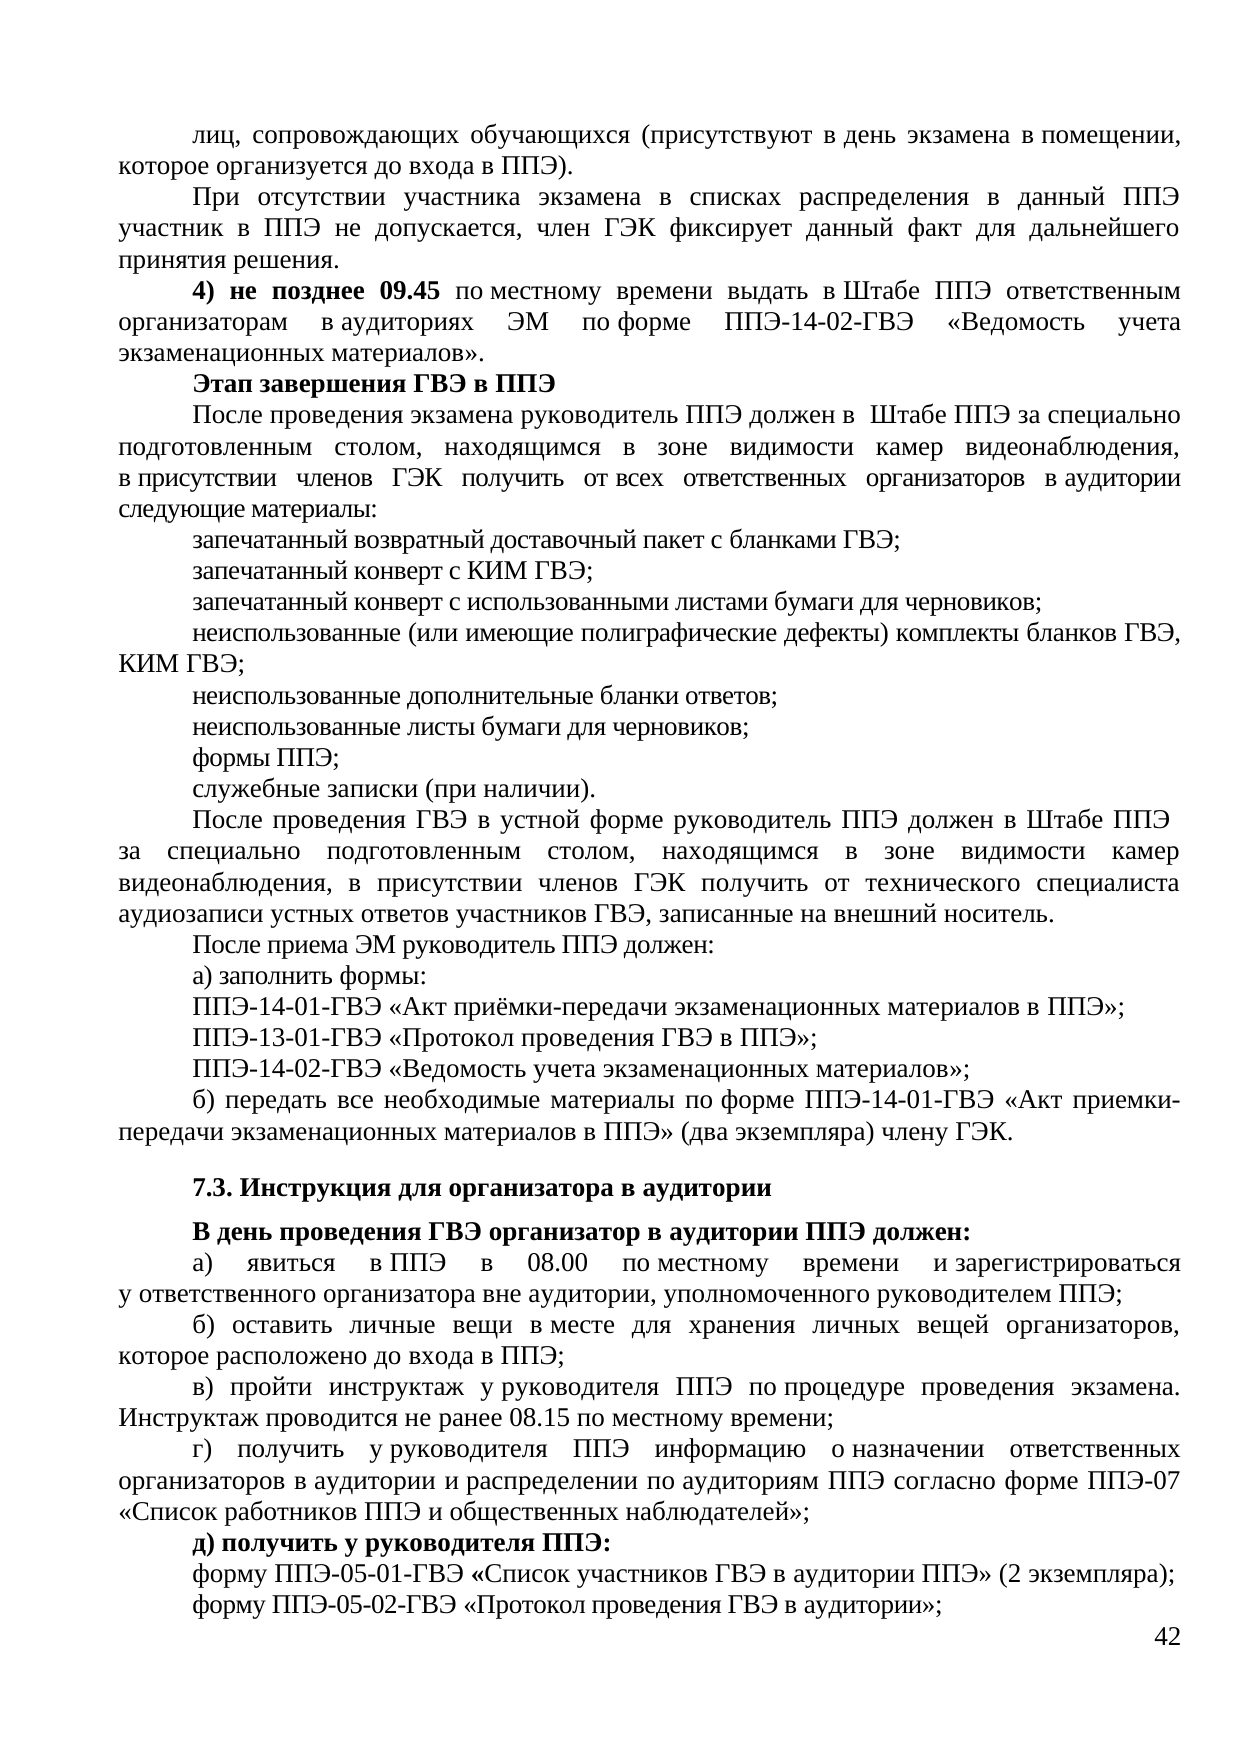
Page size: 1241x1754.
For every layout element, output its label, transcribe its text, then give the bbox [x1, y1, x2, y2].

text В день проведения ГВЭ организатор в аудитории ППЭ должен: [118, 1214, 1181, 1246]
text После проведения экзамена руководитель ППЭ должен в Штабе ППЭ за специально подготовленным столом, находящимся в зоне видимости камер видеонаблюдения, в присутствии членов ГЭК получить от всех ответственных организаторов в аудитории следующие материалы: [118, 398, 1181, 523]
text После приема ЭМ руководитель ППЭ должен: [118, 928, 1181, 959]
text ППЭ-13-01-ГВЭ «Протокол проведения ГВЭ в ППЭ»; [118, 1021, 1181, 1052]
text а) заполнить формы: [118, 959, 1181, 990]
text запечатанный конверт с КИМ ГВЭ; [118, 554, 1181, 585]
text лиц, сопровождающих обучающихся (присутствуют в день экзамена в помещении, которое организуется до входа в ППЭ). [118, 118, 1181, 180]
text б) оставить личные вещи в месте для хранения личных вещей организаторов, которое расположено до входа в ППЭ; [118, 1308, 1181, 1370]
text б) передать все необходимые материалы по форме ППЭ-14-01-ГВЭ «Акт приемки-передачи экзаменационных материалов в ППЭ» (два экземпляра) члену ГЭК. [118, 1084, 1181, 1146]
text а) явиться в ППЭ в 08.00 по местному времени и зарегистрироваться у ответственного организатора вне аудитории, уполномоченного руководителем ППЭ; [118, 1246, 1181, 1308]
text неиспользованные (или имеющие полиграфические дефекты) комплекты бланков ГВЭ, КИМ ГВЭ; [118, 616, 1181, 679]
text форму ППЭ-05-01-ГВЭ «Список участников ГВЭ в аудитории ППЭ» (2 экземпляра); [118, 1557, 1181, 1588]
subtitle 7.3. Инструкция для организатора в аудитории [118, 1171, 1181, 1202]
text г) получить у руководителя ППЭ информацию о назначении ответственных организаторов в аудитории и распределении по аудиториям ППЭ согласно форме ППЭ-07 «Список работников ППЭ и общественных наблюдателей»; [118, 1433, 1181, 1526]
text неиспользованные дополнительные бланки ответов; [118, 679, 1181, 710]
text формы ППЭ; [118, 741, 1181, 772]
text После проведения ГВЭ в устной форме руководитель ППЭ должен в Штабе ППЭ за специально подготовленным столом, находящимся в зоне видимости камер видеонаблюдения, в присутствии членов ГЭК получить от технического специалиста аудиозаписи устных ответов участников ГВЭ, записанные на внешний носитель. [118, 803, 1181, 928]
text Этап завершения ГВЭ в ППЭ [118, 367, 1181, 398]
text неиспользованные листы бумаги для черновиков; [118, 710, 1181, 741]
text в) пройти инструктаж у руководителя ППЭ по процедуре проведения экзамена. Инструктаж проводится не ранее 08.15 по местному времени; [118, 1370, 1181, 1433]
text запечатанный конверт с использованными листами бумаги для черновиков; [118, 585, 1181, 616]
text 4) не позднее 09.45 по местному времени выдать в Штабе ППЭ ответственным организаторам в аудиториях ЭМ по форме ППЭ-14-02-ГВЭ «Ведомость учета экзаменационных материалов». [118, 274, 1181, 367]
text д) получить у руководителя ППЭ: [118, 1526, 1181, 1557]
text форму ППЭ-05-02-ГВЭ «Протокол проведения ГВЭ в аудитории»; [118, 1588, 1181, 1619]
text запечатанный возвратный доставочный пакет с бланками ГВЭ; [118, 523, 1181, 554]
text служебные записки (при наличии). [118, 772, 1181, 803]
text При отсутствии участника экзамена в списках распределения в данный ППЭ участник в ППЭ не допускается, член ГЭК фиксирует данный факт для дальнейшего принятия решения. [118, 180, 1181, 274]
text ППЭ-14-01-ГВЭ «Акт приёмки-передачи экзаменационных материалов в ППЭ»; [118, 990, 1181, 1021]
text ППЭ-14-02-ГВЭ «Ведомость учета экзаменационных материалов»; [118, 1052, 1181, 1084]
